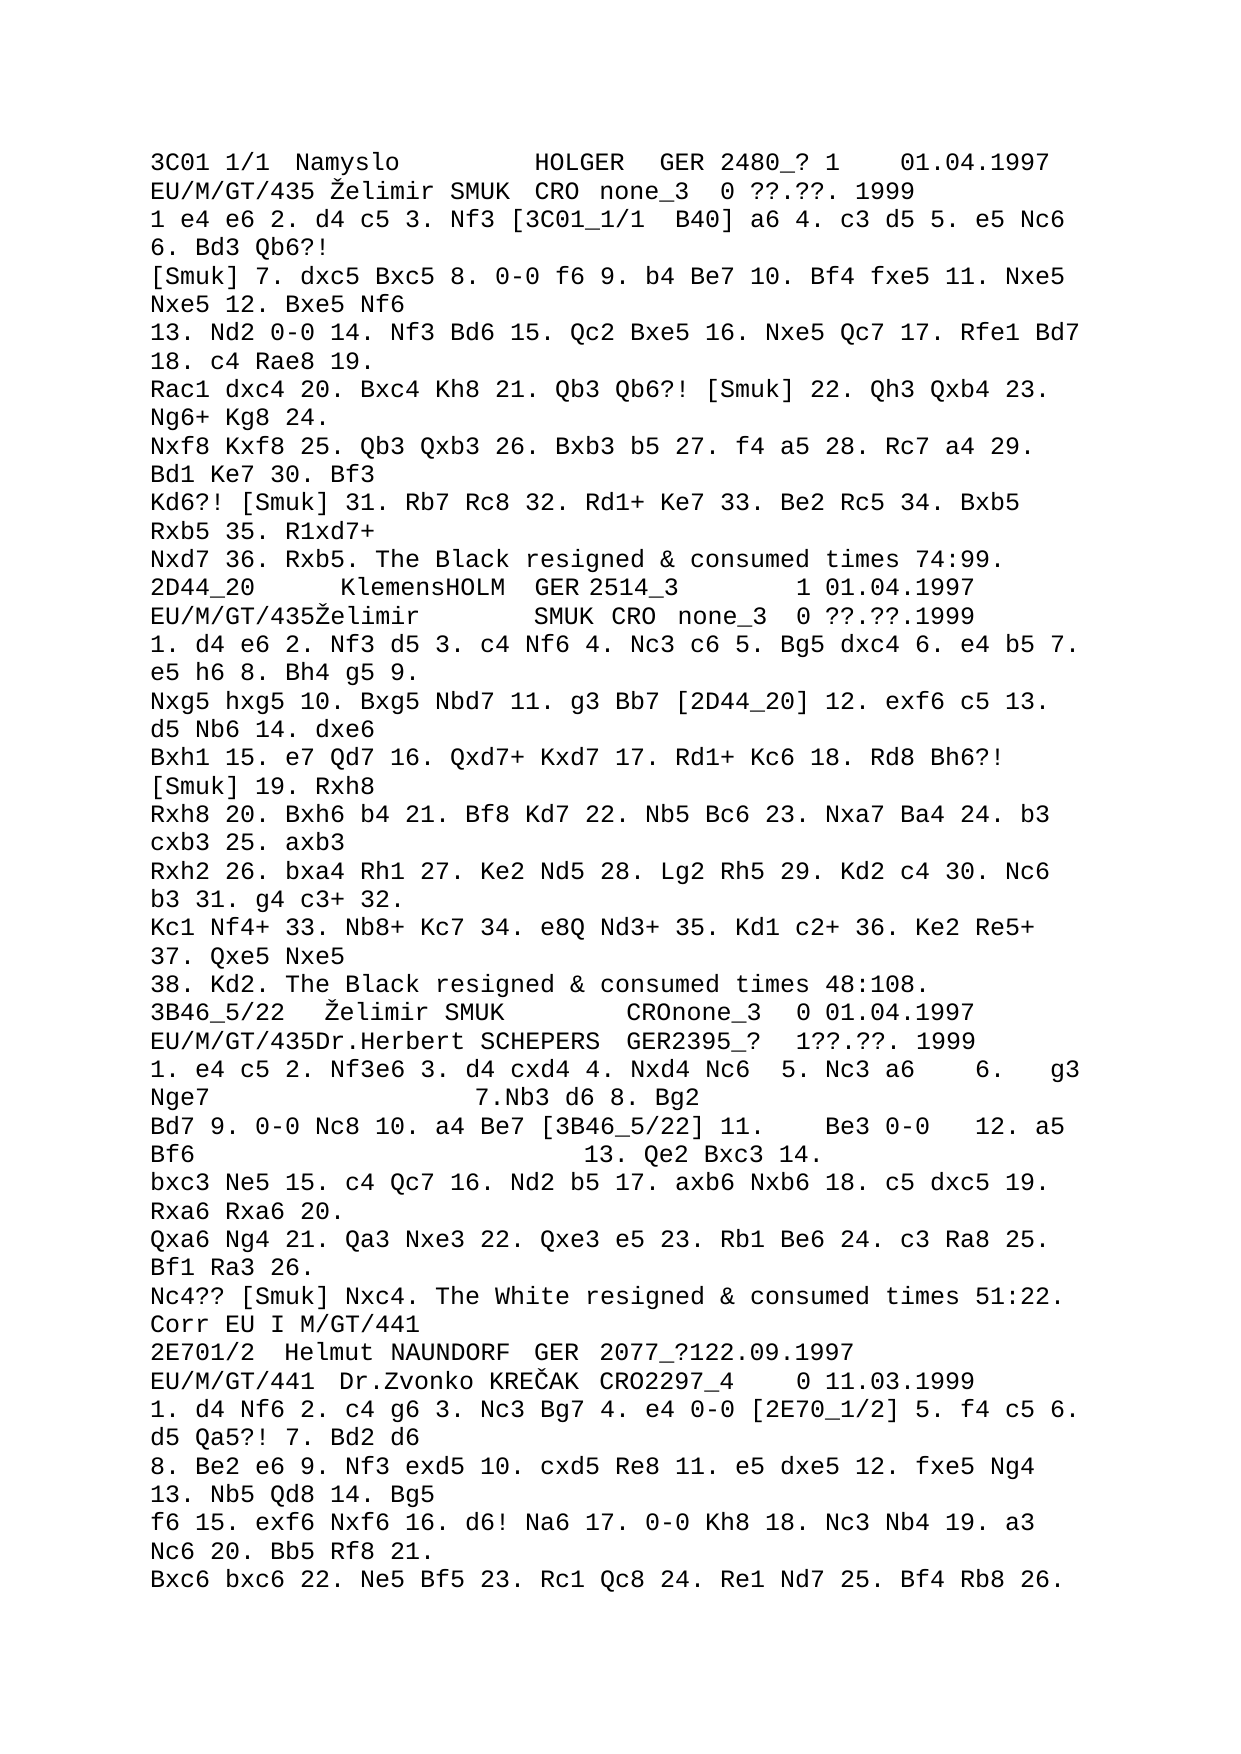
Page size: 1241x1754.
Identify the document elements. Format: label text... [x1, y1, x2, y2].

text 3C01 1/1 Namyslo HOLGER GER 2480_? 1 01.04.1997 [150, 150, 1090, 178]
text 3B46_5/22 Želimir SMUK CRO none_3 0 01.04.1997 [150, 1000, 1090, 1028]
text [Smuk] 7. dxc5 Bxc5 8. 0-0 f6 9. b4 Be7 10. Bf4 fxe5 11. Nxe5 Nxe5 12. Bxe5 Nf6 13. Nd2 0-0 14. Nf3 Bd6 15. Qc2 Bxe5 16. Nxe5 Qc7 17. Rfe1 Bd7 18. c4 Rae8 19. Rac1 dxc4 20. Bxc4 Kh8 21. Qb3 Qb6?! [Smuk] 22. Qh3 Qxb4 23. Ng6+ Kg8 24. Nxf8 Kxf8 25. Qb3 Qxb3 26. Bxb3 b5 27. f4 a5 28. Rc7 a4 29. Bd1 Ke7 30. Bf3 Kd6?! [Smuk] 31. Rb7 Rc8 32. Rd1+ Ke7 33. Be2 Rc5 34. Bxb5 Rxb5 35. R1xd7+ Nxd7 36. Rxb5. The Black resigned & consumed times 74:99. [150, 263, 1090, 575]
text Corr EU I M/GT/441 [150, 1312, 1090, 1340]
text EU/M/GT/435 Želimir SMUK CRO none_3 0 ??.??. 1999 [150, 178, 1090, 207]
text 2E701/2 Helmut NAUNDORF GER 2077_? 1 22.09.1997 [150, 1340, 1090, 1368]
text bxc3 Ne5 15. c4 Qc7 16. Nd2 b5 17. axb6 Nxb6 18. c5 dxc5 19. Rxa6 Rxa6 20. Qxa6 Ng4 21. Qa3 Nxe3 22. Qxe3 e5 23. Rb1 Be6 24. c3 Ra8 25. Bf1 Ra3 26. Nc4?? [Smuk] Nxc4. The White resigned & consumed times 51:22. [150, 1170, 1090, 1312]
text EU/M/GT/435 Dr.Herbert SCHEPERS GER 2395_? 1 ??.??. 1999 [150, 1028, 1090, 1057]
text 1 e4 e6 2. d4 c5 3. Nf3 [3C01_1/1 B40] a6 4. c3 d5 5. e5 Nc6 6. Bd3 Qb6?! [150, 207, 1090, 263]
text EU/M/GT/441 Dr.Zvonko KREČAK CRO 2297_4 0 11.03.1999 [150, 1368, 1090, 1397]
text 1. d4 e6 2. Nf3 d5 3. c4 Nf6 4. Nc3 c6 5. Bg5 dxc4 6. e4 b5 7. e5 h6 8. Bh4 g5 9. Nxg5 hxg5 10. Bxg5 Nbd7 11. g3 Bb7 [2D44_20] 12. exf6 c5 13. d5 Nb6 14. dxe6 Bxh1 15. e7 Qd7 16. Qxd7+ Kxd7 17. Rd1+ Kc6 18. Rd8 Bh6?! [Smuk] 19. Rxh8 Rxh8 20. Bxh6 b4 21. Bf8 Kd7 22. Nb5 Bc6 23. Nxa7 Ba4 24. b3 cxb3 25. axb3 Rxh2 26. bxa4 Rh1 27. Ke2 Nd5 28. Lg2 Rh5 29. Kd2 c4 30. Nc6 b3 31. g4 c3+ 32. Kc1 Nf4+ 33. Nb8+ Kc7 34. e8Q Nd3+ 35. Kd1 c2+ 36. Ke2 Re5+ 37. Qxe5 Nxe5 38. Kd2. The Black resigned & consumed times 48:108. [150, 632, 1090, 1000]
text EU/M/GT/435 Želimir SMUK CRO none_3 0 ??.??.1999 [150, 603, 1090, 632]
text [150, 1397, 1090, 1595]
text Bd7 9. 0-0 Nc8 10. a4 Be7 [3B46_5/22] 11. Be3 0-0 12. a5 Bf6 13. Qe2 Bxc3 14. [150, 1113, 1090, 1170]
text 2D44_20 Klemens HOLM GER 2514_3 1 01.04.1997 [150, 575, 1090, 603]
text 1. e4 c5 2. Nf3 e6 3. d4 cxd4 4. Nxd4 Nc6 5. Nc3 a6 6. g3 Nge7 7. Nb3 d6 8. Bg2 [150, 1057, 1090, 1113]
